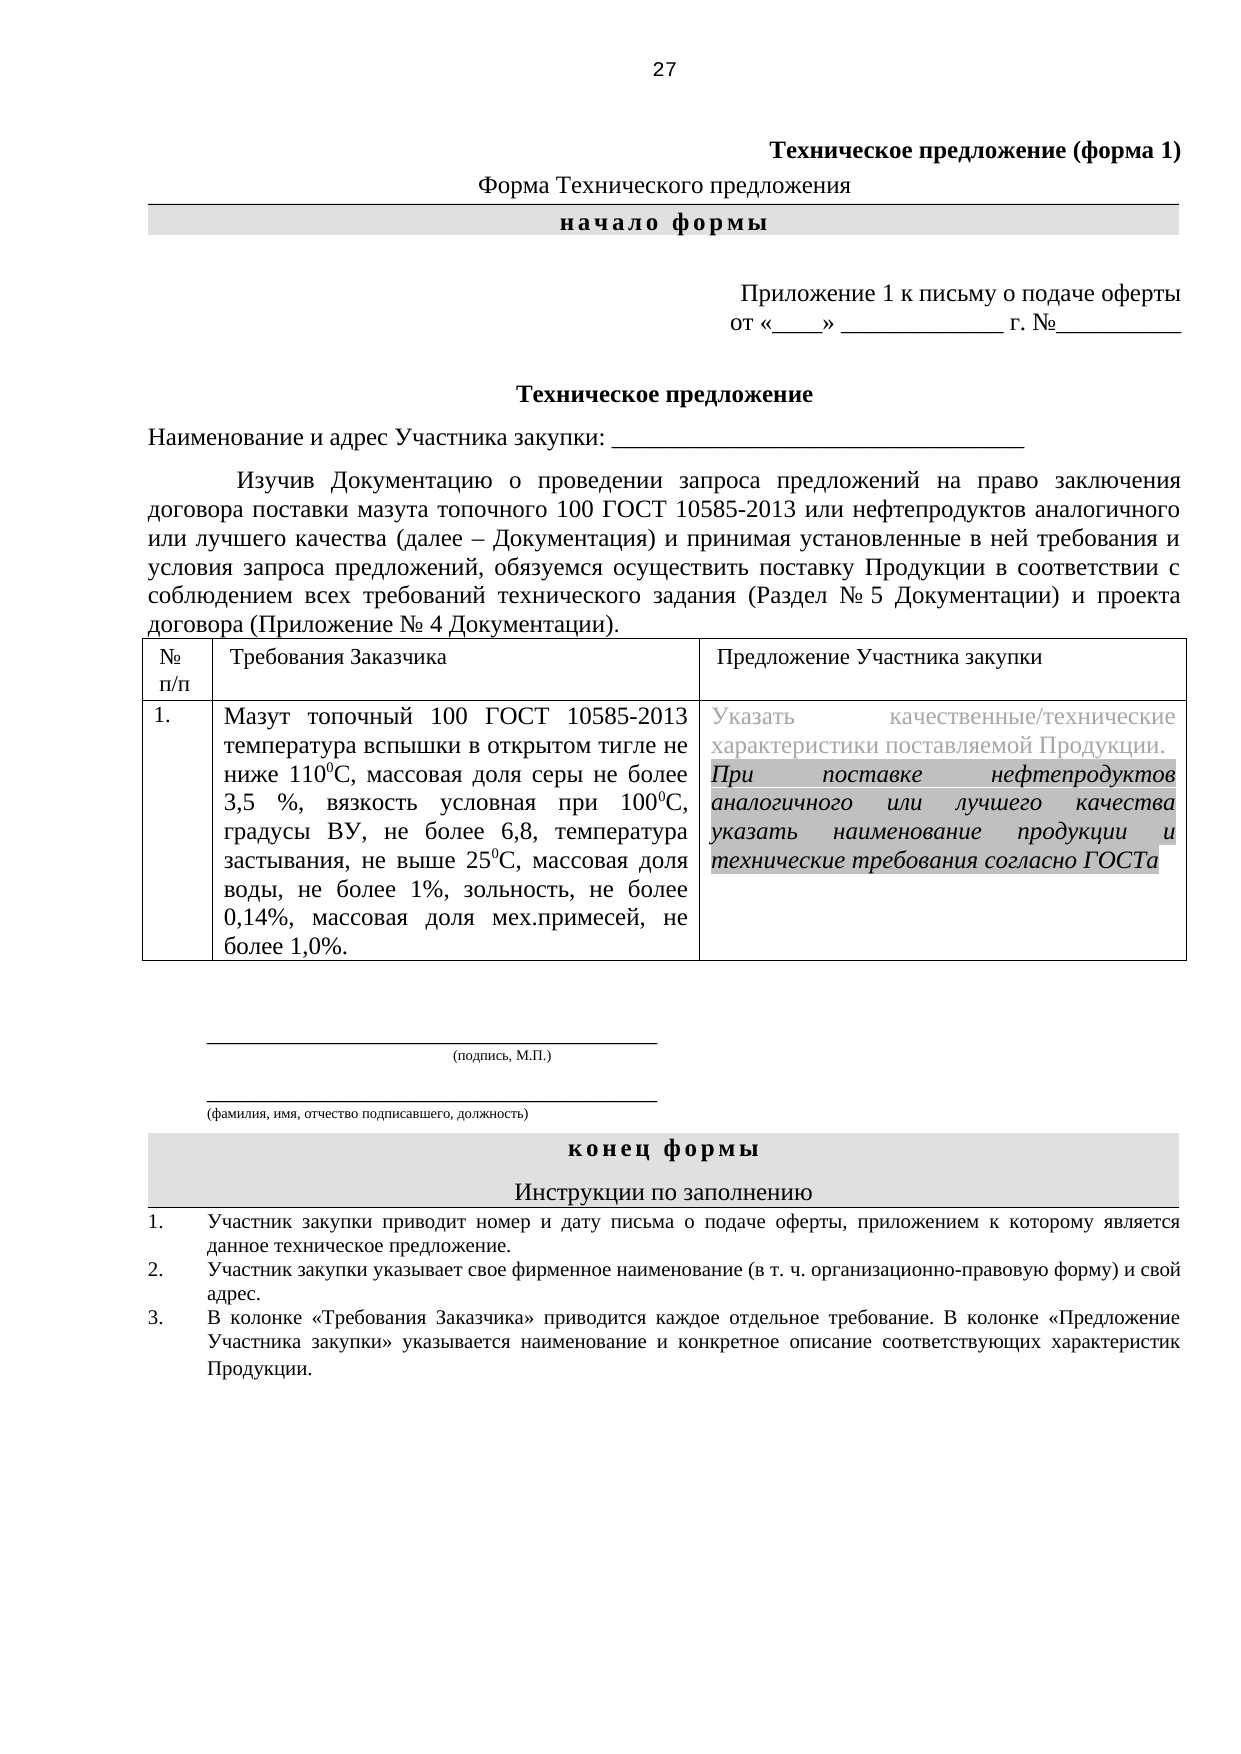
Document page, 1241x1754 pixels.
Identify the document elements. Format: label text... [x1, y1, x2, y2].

text Техническое предложение (форма 2) [148, 135, 1181, 164]
table_header Предложение Участника закупки [700, 639, 1186, 700]
list Участник закупки указывает свое фирменное наименование (в т. ч. организационно-правовую форму) и свой адрес. [148, 1257, 1181, 1305]
text (фамилия, имя, отчество подписавшего, должность) [148, 1105, 797, 1133]
text Техническое предложение [148, 379, 1181, 408]
text (подпись, М.П.) [148, 1047, 797, 1076]
text начало формы [148, 205, 1179, 235]
list Участник закупки приводит номер и дату письма о подаче оферты, приложением к которому является данное техническое предложение. [148, 1208, 1181, 1257]
table_header Требования Заказчика [213, 639, 699, 700]
table_cell Указать качественные/технические характеристики поставляемой Продукции. При поставке нефтепродуктов аналогичного или лучшего качества указать наименование продукции и технические требования согласно ГОСТа [700, 701, 1186, 960]
text Инструкции по заполнению [148, 1177, 1179, 1207]
table_cell [143, 701, 212, 960]
text Форма Технического предложения [148, 170, 1181, 199]
text Наименование и адрес Участника закупки: _________________________________ [148, 422, 1181, 451]
list В колонке «Требования Заказчика» приводится каждое отдельное требование. В колонке «Предложение Участника закупки» указывается наименование и конкретное описание соответствующих характеристик Продукции. [148, 1305, 1181, 1381]
table_header № п/п [143, 639, 212, 700]
text ____________________________________ [148, 1076, 1181, 1105]
text ____________________________________ [148, 1018, 1181, 1047]
text Изучив Документацию о проведении запроса предложений на право заключения договора поставки мазута топочного 100 ГОСТ 10585-2013 или нефтепродуктов аналогичного или лучшего качества (далее – Документация) и принимая установленные в ней требования и условия запроса предложений, обязуемся осуществить поставку Продукции в соответствии с соблюдением всех требований технического задания (Раздел № 5 Документации) и проекта договора (Приложение № 4 Документации). [148, 465, 1181, 638]
text Приложение 2 к письму о подаче оферты от «____» _____________ г. №__________ [148, 278, 1181, 336]
text конец формы [148, 1133, 1179, 1162]
table_cell Мазут топочный 100 ГОСТ 10585-2013 температура вспышки в открытом тигле не ниже 1100С, массовая доля серы не более 3,5 %, вязкость условная при 1000С, градусы ВУ, не более 6,8, температура застывания, не выше 250С, массовая доля воды, не более 1%, зольность, не более 0,14%, массовая доля мех.примесей, не более 1,0%. [213, 701, 699, 960]
